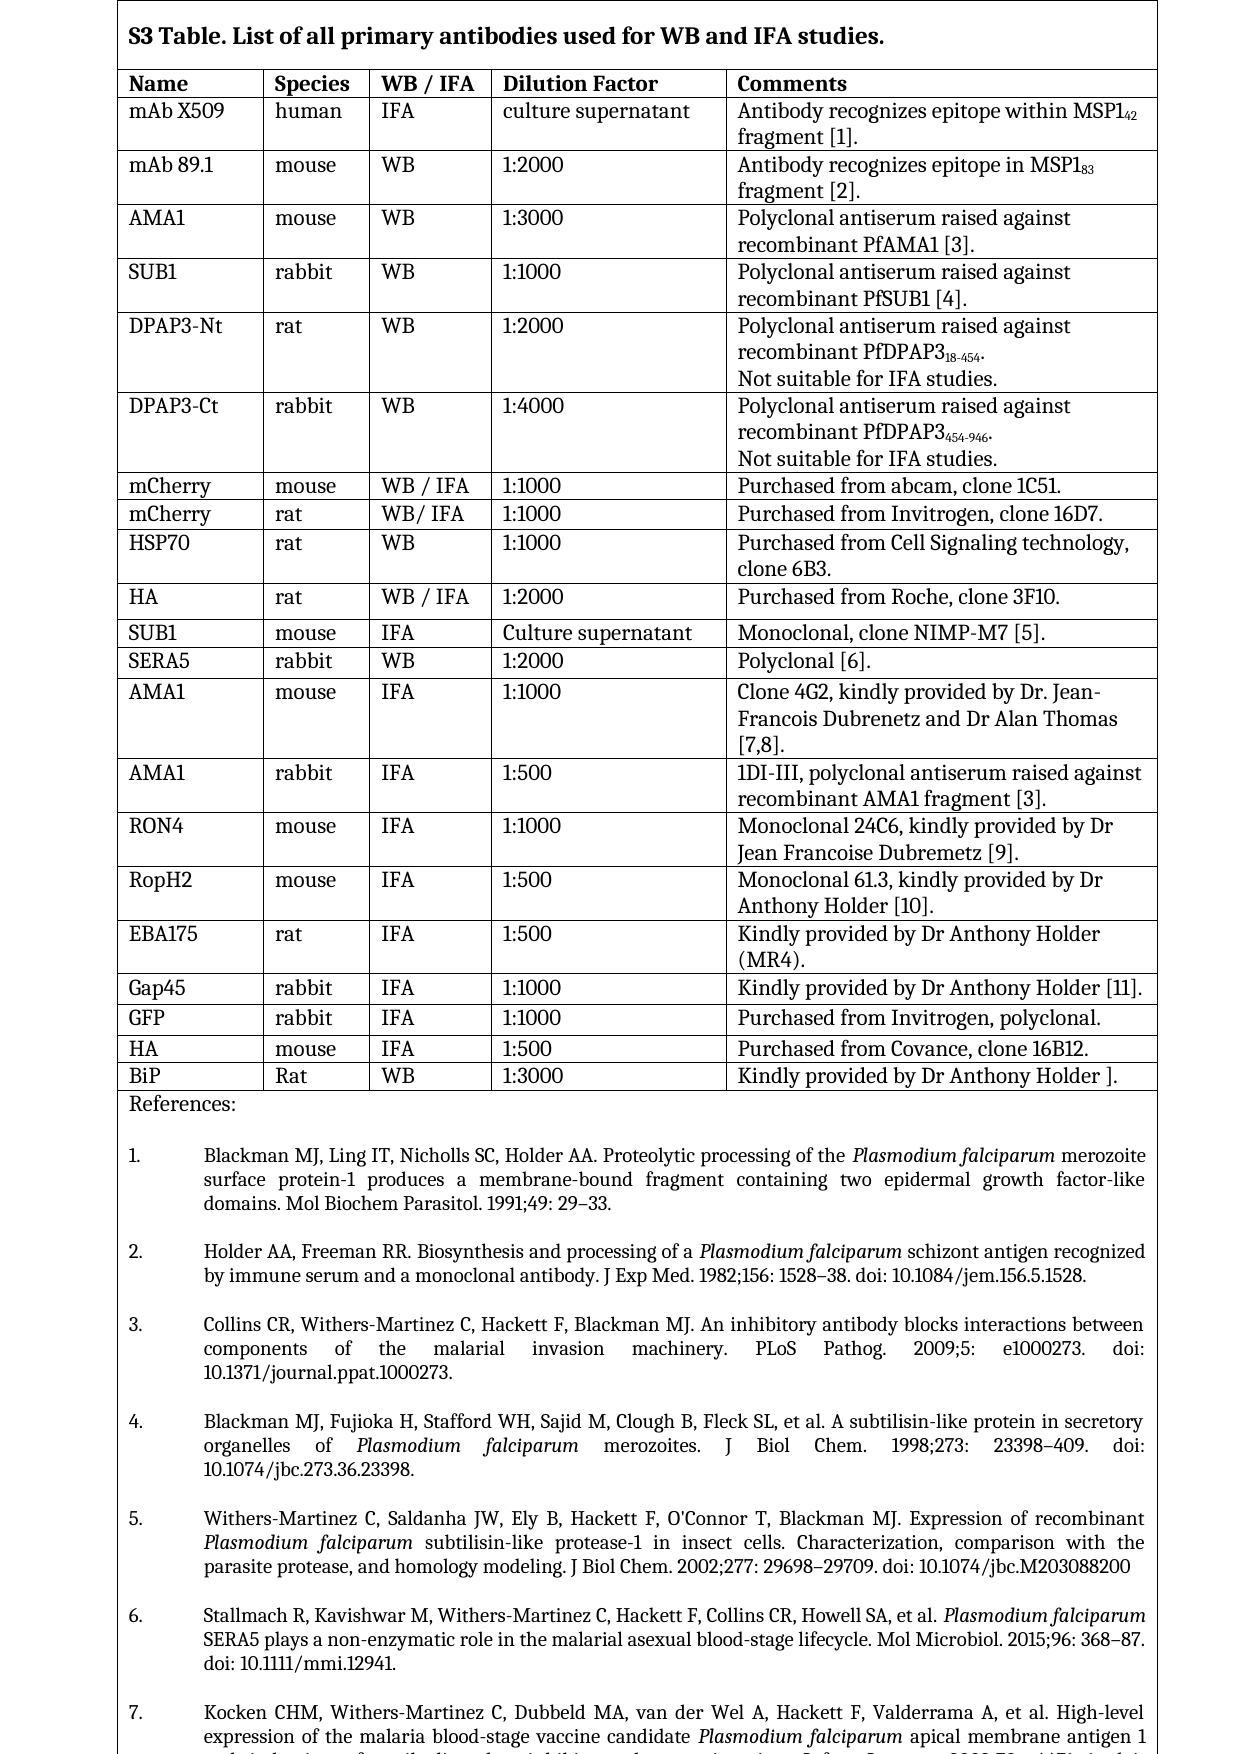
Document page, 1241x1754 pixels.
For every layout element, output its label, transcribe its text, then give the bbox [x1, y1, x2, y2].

table_cell SERA5 [118, 648, 263, 678]
table_cell WB [370, 648, 491, 678]
table_cell rat [264, 921, 369, 973]
table_cell WB [370, 151, 491, 204]
table_cell culture supernatant [492, 98, 726, 150]
table_cell WB [370, 530, 491, 583]
table_cell 1:500 [492, 867, 726, 919]
table_cell IFA [370, 1005, 491, 1035]
table_cell rabbit [264, 393, 369, 472]
table_cell rat [264, 584, 369, 618]
table_cell 1:1000 [492, 974, 726, 1004]
table_cell Purchased from Covance, clone 16B12. [727, 1036, 1157, 1062]
table_cell rat [264, 313, 369, 392]
table_cell Purchased from Invitrogen, polyclonal. [727, 1005, 1157, 1035]
table_cell Polyclonal antiserum raised against recombinant PfDPAP318-454. Not suitable for IFA studies. [727, 313, 1157, 392]
table_cell Culture supernatant [492, 620, 726, 647]
table_cell 1:3000 [492, 205, 726, 258]
table_cell 1:1000 [492, 813, 726, 866]
table_cell IFA [370, 974, 491, 1004]
table_cell mouse [264, 867, 369, 919]
table_cell Purchased from Cell Signaling technology, clone 6B3. [727, 530, 1157, 583]
table_cell References: 1. Blackman MJ, Ling IT, Nicholls SC, Holder AA. Proteolytic processing of the Plasmodium falciparum merozoite surface protein-1 produces a membrane-bound fragment containing two epidermal growth factor-like domains. Mol Biochem Parasitol. 1991;49: 29–33. 2. Holder AA, Freeman RR. Biosynthesis and processing of a Plasmodium falciparum schizont antigen recognized by immune serum and a monoclonal antibody. J Exp Med. 1982;156: 1528–38. doi: 10.1084/jem.156.5.1528. 3. Collins CR, Withers-Martinez C, Hackett F, Blackman MJ. An inhibitory antibody blocks interactions between components of the malarial invasion machinery. PLoS Pathog. 2009;5: e1000273. doi: 10.1371/journal.ppat.1000273. 4. Blackman MJ, Fujioka H, Stafford WH, Sajid M, Clough B, Fleck SL, et al. A subtilisin-like protein in secretory organelles of Plasmodium falciparum merozoites. J Biol Chem. 1998;273: 23398–409. doi: 10.1074/jbc.273.36.23398. 5. Withers-Martinez C, Saldanha JW, Ely B, Hackett F, O'Connor T, Blackman MJ. Expression of recombinant Plasmodium falciparum subtilisin-like protease-1 in insect cells. Characterization, comparison with the parasite protease, and homology modeling. J Biol Chem. 2002;277: 29698–29709. doi: 10.1074/jbc.M203088200 6. Stallmach R, Kavishwar M, Withers-Martinez C, Hackett F, Collins CR, Howell SA, et al. Plasmodium falciparum SERA5 plays a non-enzymatic role in the malarial asexual blood-stage lifecycle. Mol Microbiol. 2015;96: 368–87. doi: 10.1111/mmi.12941. 7. Kocken CHM, Withers-Martinez C, Dubbeld MA, van der Wel A, Hackett F, Valderrama A, et al. High-level expression of the malaria blood-stage vaccine candidate Plasmodium falciparum apical membrane antigen 1 and induction of antibodies that inhibit erythrocyte invasion. Infect Immun. 2002;70: 4471–6. doi: 10.1128/IAI.70.8.4471-4476.2002. 8. Kocken CH, van der Wel AM, Dubbeld MA, Narum DL, van de Rijke FM, van Gemert GJ, et al. Precise timing of expression of a Plasmodium falciparum-derived transgene in Plasmodium berghei is a critical determinant of subsequent subcellular localization. J Biol Chem. 1998;273: 15119–24. doi: 10.1074/jbc.273.24.15119. 9. Roger N, Dubremetz JF, Delplace P, Fortier B, Tronchin G, Vernes A. Characterization of a 225 kilodalton rhoptry protein of Plasmodium falciparum. Mol Biochem Parasitol. 1988;27: 135–41. doi: 10.1016/0166-6851(88)90033-3. 10. Holder AA, Freeman RR, Uni S, Aikawa M. Isolation of a Plasmodium falciparum rhoptry protein. Mol Biochem Parasitol. 1985; 14: 293–303. doi: 10.1016/0166-6851(85)90057-X. 11. Green JL, Rees-Channer RR, Howell SA, Martin SR, Knuepfer E, Taylor HM, et al. The motor complex of Plasmodium falciparum: phosphorylation by a calcium-dependent protein kinase. J Biol Chem. 2008;283: 30980–9. doi: 10.1074/jbc.M803129200. 12. Kuepfer E, Suleyman O, Dluzewski AR, Strachil U, O’Keefe AH, Ogun SA, et.al. RON12, a novel Plasmodium-specific rhoptry neck protein important for parasite proliferation. Cell Microbiol. 2014;16: 657-72. doi: 10.111/cmi.12181. [118, 1091, 1157, 1754]
table_cell Monoclonal 24C6, kindly provided by Dr Jean Francoise Dubremetz [9]. [727, 813, 1157, 866]
table_cell IFA [370, 921, 491, 973]
table_cell WB [370, 393, 491, 472]
table_cell 1:500 [492, 1036, 726, 1062]
table_header S3 Table. List of all primary antibodies used for WB and IFA studies. [118, 1, 1157, 69]
table_cell rabbit [264, 1005, 369, 1035]
table_cell Purchased from Roche, clone 3F10. [727, 584, 1157, 618]
table_cell DPAP3-Ct [118, 393, 263, 472]
table_cell Purchased from Invitrogen, clone 16D7. [727, 500, 1157, 528]
table_cell RON4 [118, 813, 263, 866]
table_cell 1:500 [492, 759, 726, 812]
table_cell rabbit [264, 759, 369, 812]
table_cell SUB1 [118, 259, 263, 312]
table_cell SUB1 [118, 620, 263, 647]
table_cell WB [370, 259, 491, 312]
table_cell AMA1 [118, 759, 263, 812]
table_cell rabbit [264, 974, 369, 1004]
table_cell mAb X509 [118, 98, 263, 150]
table_cell Dilution Factor [492, 70, 726, 97]
table_cell 1:2000 [492, 584, 726, 618]
table_cell Polyclonal antiserum raised against recombinant PfAMA1 [3]. [727, 205, 1157, 258]
table_cell WB/ IFA [370, 500, 491, 528]
table_cell Name [118, 70, 263, 97]
table_cell mouse [264, 620, 369, 647]
table_cell mouse [264, 813, 369, 866]
table_cell mouse [264, 473, 369, 499]
table_cell Kindly provided by Dr Anthony Holder (MR4). [727, 921, 1157, 973]
table_cell 1:3000 [492, 1063, 726, 1089]
table_cell IFA [370, 813, 491, 866]
table_cell 1:4000 [492, 393, 726, 472]
table_cell rat [264, 500, 369, 528]
table_cell IFA [370, 98, 491, 150]
table_cell mCherry [118, 473, 263, 499]
table_cell 1:1000 [492, 500, 726, 528]
table_cell DPAP3-Nt [118, 313, 263, 392]
table_cell 1:2000 [492, 648, 726, 678]
table_cell 1:2000 [492, 313, 726, 392]
table_cell Clone 4G2, kindly provided by Dr. Jean-Francois Dubrenetz and Dr Alan Thomas [7,8]. [727, 679, 1157, 758]
table_cell HA [118, 584, 263, 618]
table_cell HSP70 [118, 530, 263, 583]
table_cell 1:1000 [492, 1005, 726, 1035]
table_cell mAb 89.1 [118, 151, 263, 204]
table_cell Comments [727, 70, 1157, 97]
table_cell WB / IFA [370, 70, 491, 97]
table_cell Gap45 [118, 974, 263, 1004]
table_cell RopH2 [118, 867, 263, 919]
table_cell Polyclonal antiserum raised against recombinant PfDPAP3454-946. Not suitable for IFA studies. [727, 393, 1157, 472]
table_cell Purchased from abcam, clone 1C51. [727, 473, 1157, 499]
table_cell WB / IFA [370, 473, 491, 499]
table_cell Kindly provided by Dr Anthony Holder [11]. [727, 974, 1157, 1004]
table_cell IFA [370, 620, 491, 647]
table_cell 1:500 [492, 921, 726, 973]
table_cell Species [264, 70, 369, 97]
table_cell GFP [118, 1005, 263, 1035]
table_cell IFA [370, 867, 491, 919]
table_cell mouse [264, 1036, 369, 1062]
table_cell Polyclonal antiserum raised against recombinant PfSUB1 [4]. [727, 259, 1157, 312]
table_cell HA [118, 1036, 263, 1062]
table_cell IFA [370, 679, 491, 758]
table_cell Antibody recognizes epitope in MSP183 fragment [2]. [727, 151, 1157, 204]
table_cell Monoclonal 61.3, kindly provided by Dr Anthony Holder [10]. [727, 867, 1157, 919]
table_cell BiP [118, 1063, 263, 1089]
table_cell Polyclonal [6]. [727, 648, 1157, 678]
table_cell WB [370, 1063, 491, 1089]
table_cell mouse [264, 679, 369, 758]
table_cell WB [370, 205, 491, 258]
table_cell human [264, 98, 369, 150]
table_cell 1:2000 [492, 151, 726, 204]
table_cell rat [264, 530, 369, 583]
table_cell AMA1 [118, 679, 263, 758]
table_cell 1:1000 [492, 679, 726, 758]
table_cell mCherry [118, 500, 263, 528]
table_cell 1:1000 [492, 530, 726, 583]
table_cell WB [370, 313, 491, 392]
table_cell 1:1000 [492, 473, 726, 499]
table_cell IFA [370, 1036, 491, 1062]
table_cell Kindly provided by Dr Anthony Holder ]. [727, 1063, 1157, 1089]
table_cell EBA175 [118, 921, 263, 973]
table_cell Antibody recognizes epitope within MSP142 fragment [1]. [727, 98, 1157, 150]
table_cell rabbit [264, 259, 369, 312]
table_cell Monoclonal, clone NIMP-M7 [5]. [727, 620, 1157, 647]
table_cell Rat [264, 1063, 369, 1089]
table_cell mouse [264, 205, 369, 258]
table_cell mouse [264, 151, 369, 204]
table_cell AMA1 [118, 205, 263, 258]
table_cell WB / IFA [370, 584, 491, 618]
table_cell IFA [370, 759, 491, 812]
table_cell 1:1000 [492, 259, 726, 312]
table_cell rabbit [264, 648, 369, 678]
table_cell 1DI-III, polyclonal antiserum raised against recombinant AMA1 fragment [3]. [727, 759, 1157, 812]
